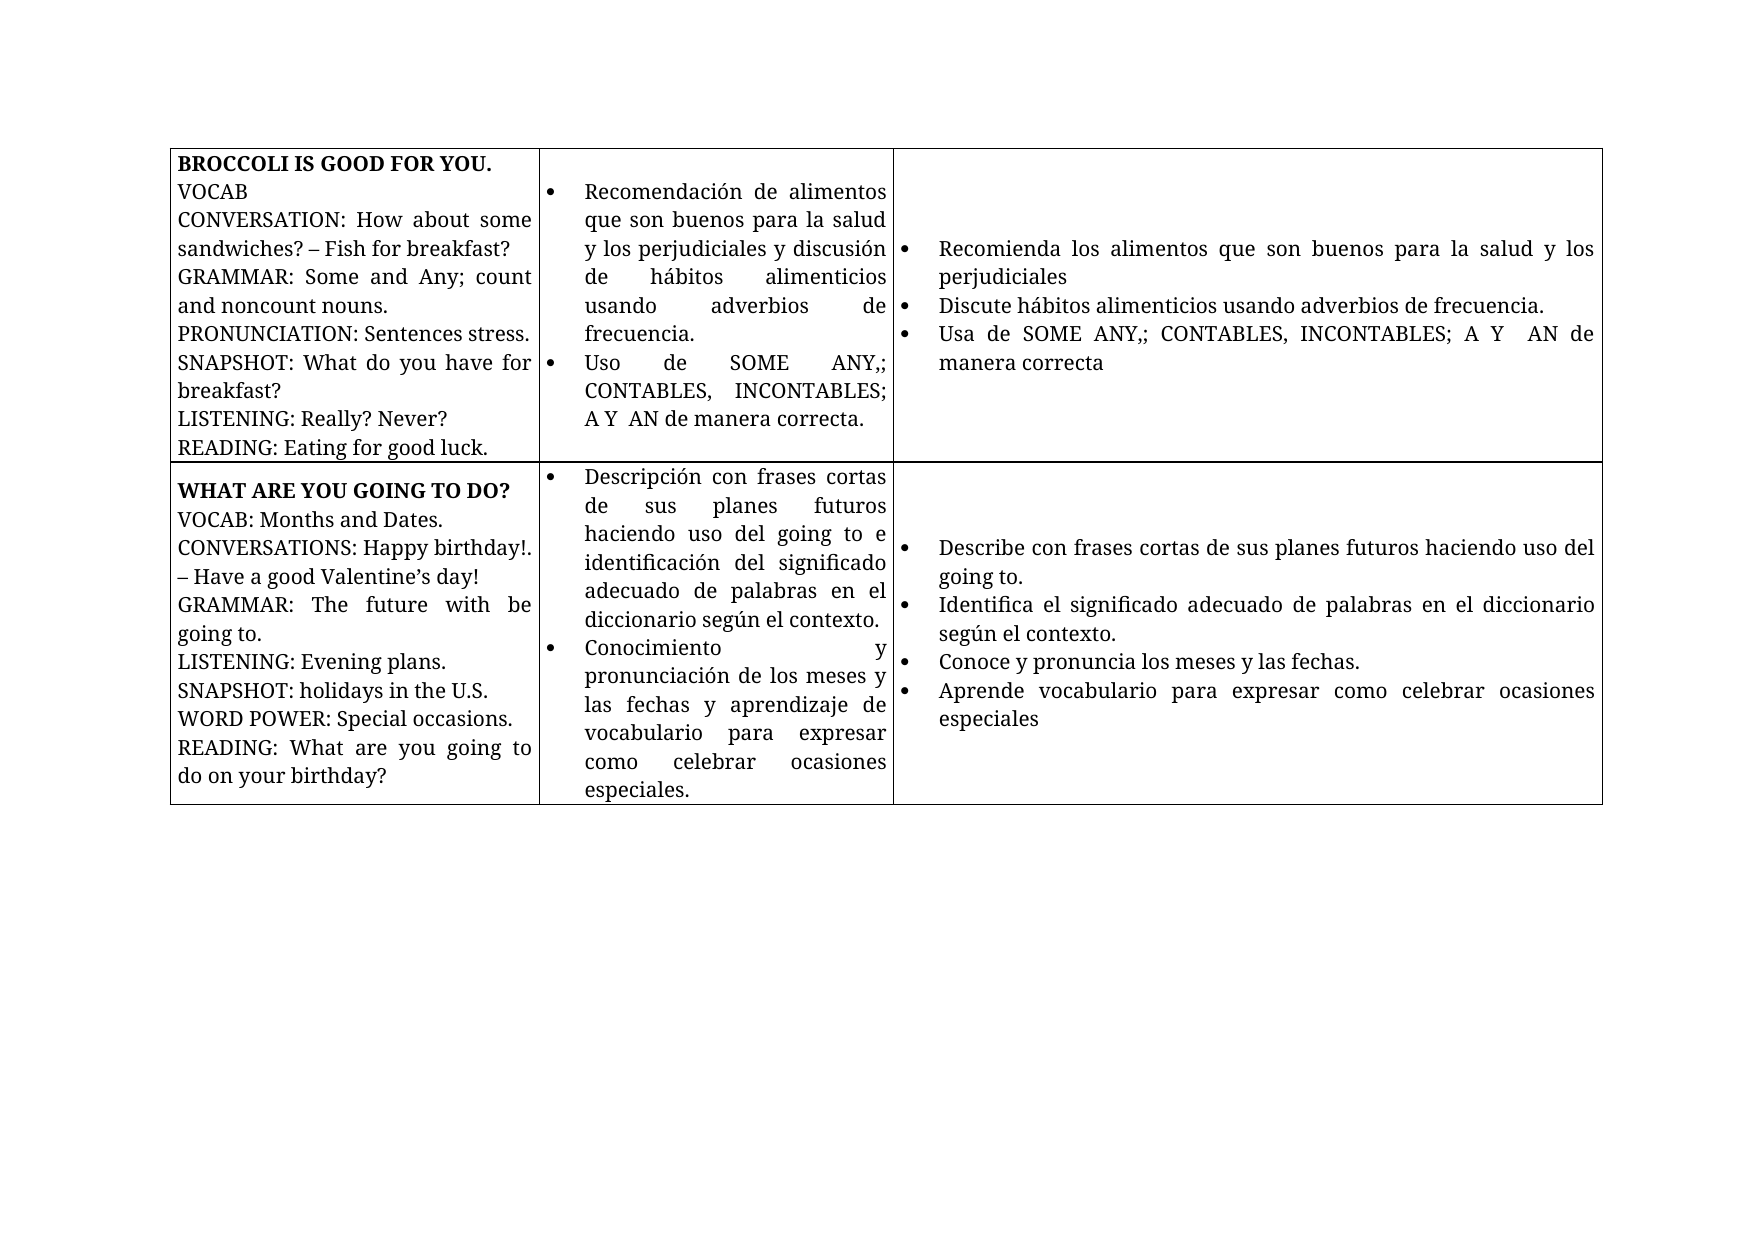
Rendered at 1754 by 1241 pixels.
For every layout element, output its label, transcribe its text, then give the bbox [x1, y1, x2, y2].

table_cell BROCCOLI IS GOOD FOR YOU. VOCAB CONVERSATION: How about some sandwiches? – Fish for breakfast? GRAMMAR: Some and Any; count and noncount nouns. PRONUNCIATION: Sentences stress. SNAPSHOT: What do you have for breakfast? LISTENING: Really? Never? READING: Eating for good luck. [171, 149, 539, 461]
table_cell Describe con frases cortas de sus planes futuros haciendo uso del going to. Identifica el significado adecuado de palabras en el diccionario según el contexto. Conoce y pronuncia los meses y las fechas. Aprende vocabulario para expresar como celebrar ocasiones especiales [894, 463, 1602, 804]
table_cell Recomienda los alimentos que son buenos para la salud y los perjudiciales Discute hábitos alimenticios usando adverbios de frecuencia. Usa de SOME ANY,; CONTABLES, INCONTABLES; A Y AN de manera correcta [894, 149, 1602, 461]
table_cell Recomendación de alimentos que son buenos para la salud y los perjudiciales y discusión de hábitos alimenticios usando adverbios de frecuencia. Uso de SOME ANY,; CONTABLES, INCONTABLES; A Y AN de manera correcta. [540, 149, 893, 461]
table_cell Descripción con frases cortas de sus planes futuros haciendo uso del going to e identificación del significado adecuado de palabras en el diccionario según el contexto. Conocimiento y pronunciación de los meses y las fechas y aprendizaje de vocabulario para expresar como celebrar ocasiones especiales. [540, 463, 893, 804]
table_cell WHAT ARE YOU GOING TO DO? VOCAB: Months and Dates. CONVERSATIONS: Happy birthday!. – Have a good Valentine’s day! GRAMMAR: The future with be going to. LISTENING: Evening plans. SNAPSHOT: holidays in the U.S. WORD POWER: Special occasions. READING: What are you going to do on your birthday? [171, 463, 539, 804]
